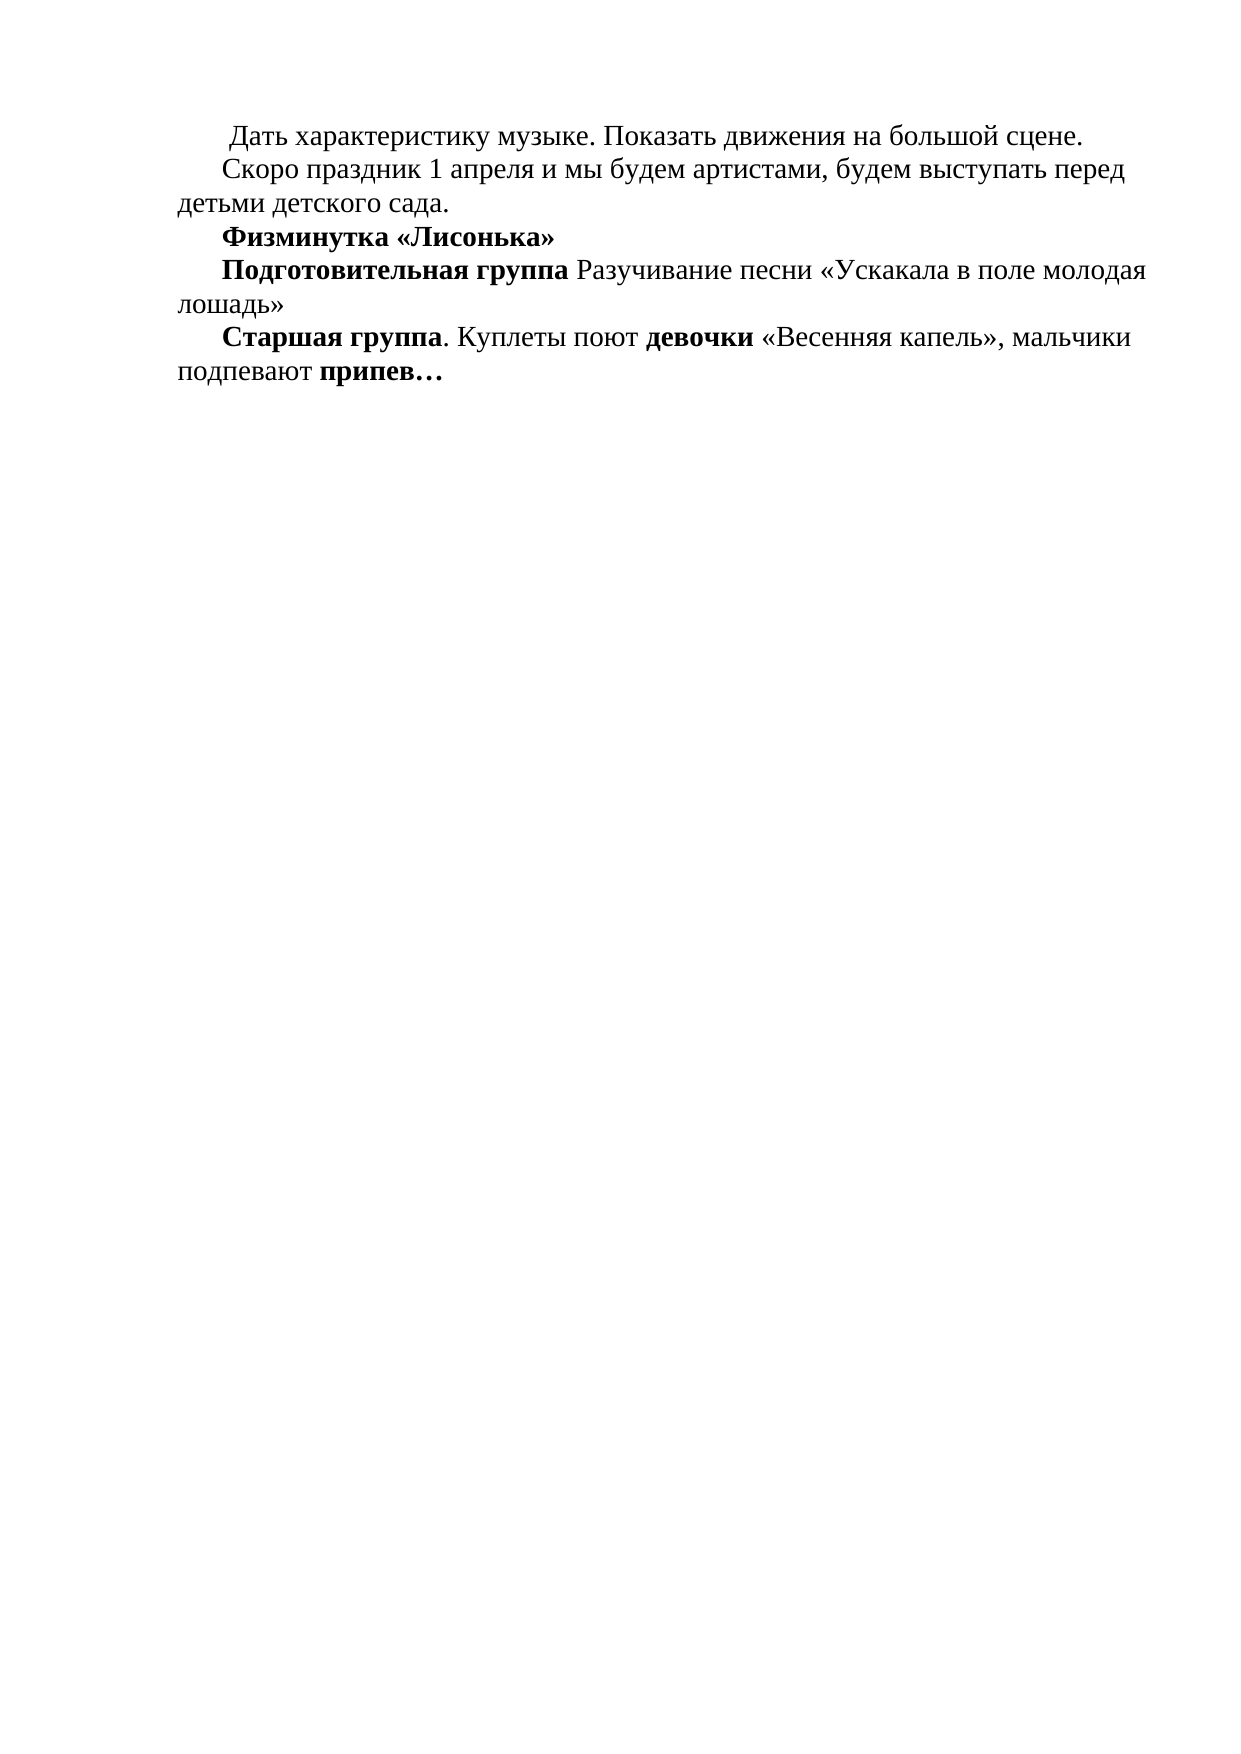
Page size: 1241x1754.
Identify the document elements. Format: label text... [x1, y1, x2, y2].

text Физминутка «Лисонька» [177, 219, 1152, 252]
text Скоро праздник 1 апреля и мы будем артистами, будем выступать перед детьми детского сада. [177, 152, 1152, 219]
text Старшая группа. Куплеты поют девочки «Весенняя капель», мальчики подпевают припев… [177, 319, 1152, 386]
text Подготовительная группа Разучивание песни «Ускакала в поле молодая лошадь» [177, 252, 1152, 319]
text Дать характеристику музыке. Показать движения на большой сцене. [177, 118, 1152, 152]
